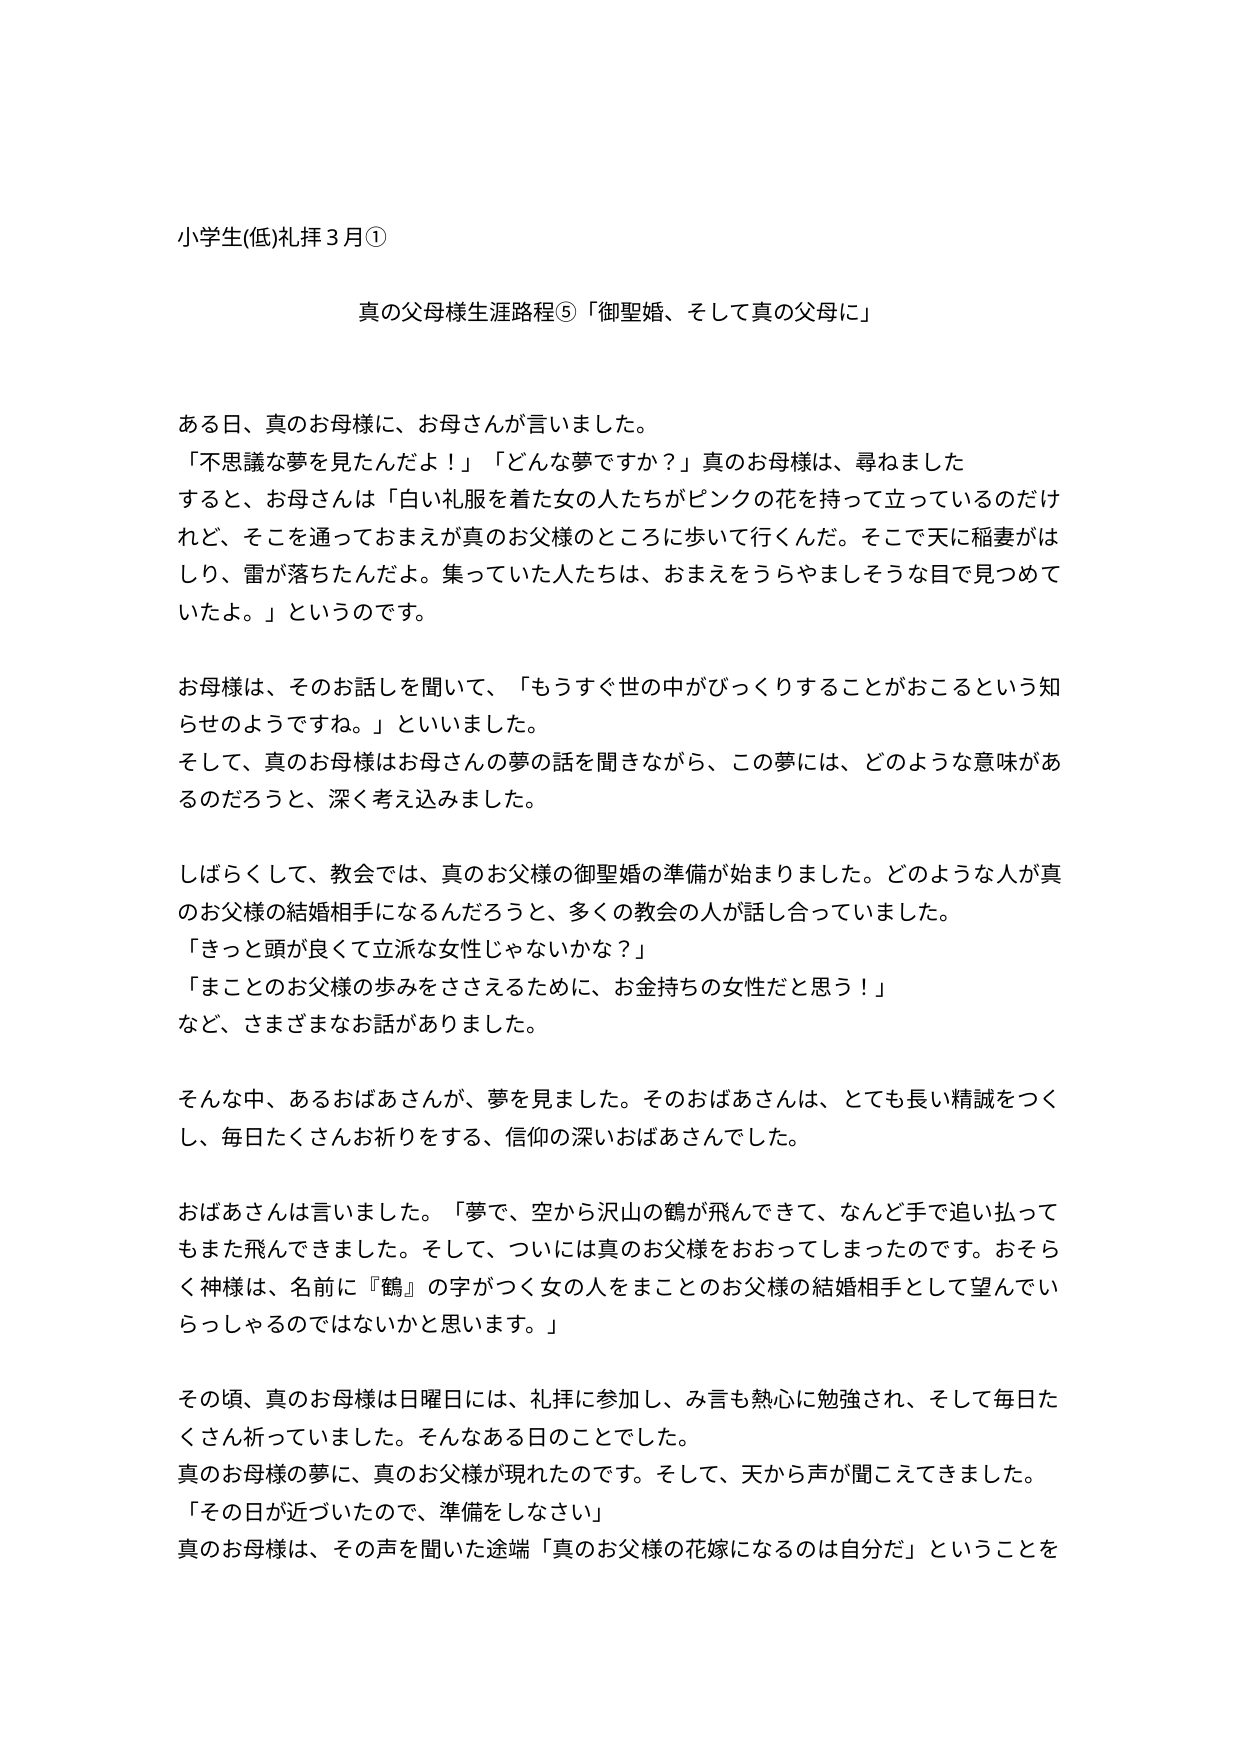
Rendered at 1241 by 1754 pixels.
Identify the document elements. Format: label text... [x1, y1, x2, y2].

text すると、お母さんは「白い礼服を着た女の人たちがピンクの花を持って立っているのだけれど、そこを通っておまえが真のお父様のところに歩いて行くんだ。そこで天に稲妻がはしり、雷が落ちたんだよ。集っていた人たちは、おまえをうらやましそうな目で見つめていたよ。」というのです。 [177, 479, 1063, 629]
text など、さまざまなお話がありました。 [177, 1004, 1063, 1042]
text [177, 1529, 1063, 1567]
text お母様は、そのお話しを聞いて、「もうすぐ世の中がびっくりすることがおこるという知らせのようですね。」といいました。 [177, 667, 1063, 742]
text おばあさんは言いました。「夢で、空から沢山の鶴が飛んできて、なんど手で追い払ってもまた飛んできました。そして、ついには真のお父様をおおってしまったのです。おそらく神様は、名前に『鶴』の字がつく女の人をまことのお父様の結婚相手として望んでいらっしゃるのではないかと思います。」 [177, 1192, 1063, 1342]
text 「不思議な夢を見たんだよ！」「どんな夢ですか？」真のお母様は、尋ねました [177, 442, 1063, 479]
text 真のお母様の夢に、真のお父様が現れたのです。そして、天から声が聞こえてきました。 [177, 1454, 1063, 1492]
text その頃、真のお母様は日曜日には、礼拝に参加し、み言も熱心に勉強され、そして毎日たくさん祈っていました。そんなある日のことでした。 [177, 1379, 1063, 1454]
text 「きっと頭が良くて立派な女性じゃないかな？」 [177, 929, 1063, 967]
text 小学生(低)礼拝3月① [177, 217, 1063, 254]
text 真の父母様生涯路程⑤「御聖婚、そして真の父母に」 [177, 292, 1063, 329]
text ある日、真のお母様に、お母さんが言いました。 [177, 404, 1063, 442]
text 「まことのお父様の歩みをささえるために、お金持ちの女性だと思う！」 [177, 967, 1063, 1004]
text しばらくして、教会では、真のお父様の御聖婚の準備が始まりました。どのような人が真のお父様の結婚相手になるんだろうと、多くの教会の人が話し合っていました。 [177, 854, 1063, 929]
text 「その日が近づいたので、準備をしなさい」 [177, 1492, 1063, 1529]
text そして、真のお母様はお母さんの夢の話を聞きながら、この夢には、どのような意味があるのだろうと、深く考え込みました。 [177, 742, 1063, 817]
text そんな中、あるおばあさんが、夢を見ました。そのおばあさんは、とても長い精誠をつくし、毎日たくさんお祈りをする、信仰の深いおばあさんでした。 [177, 1079, 1063, 1154]
